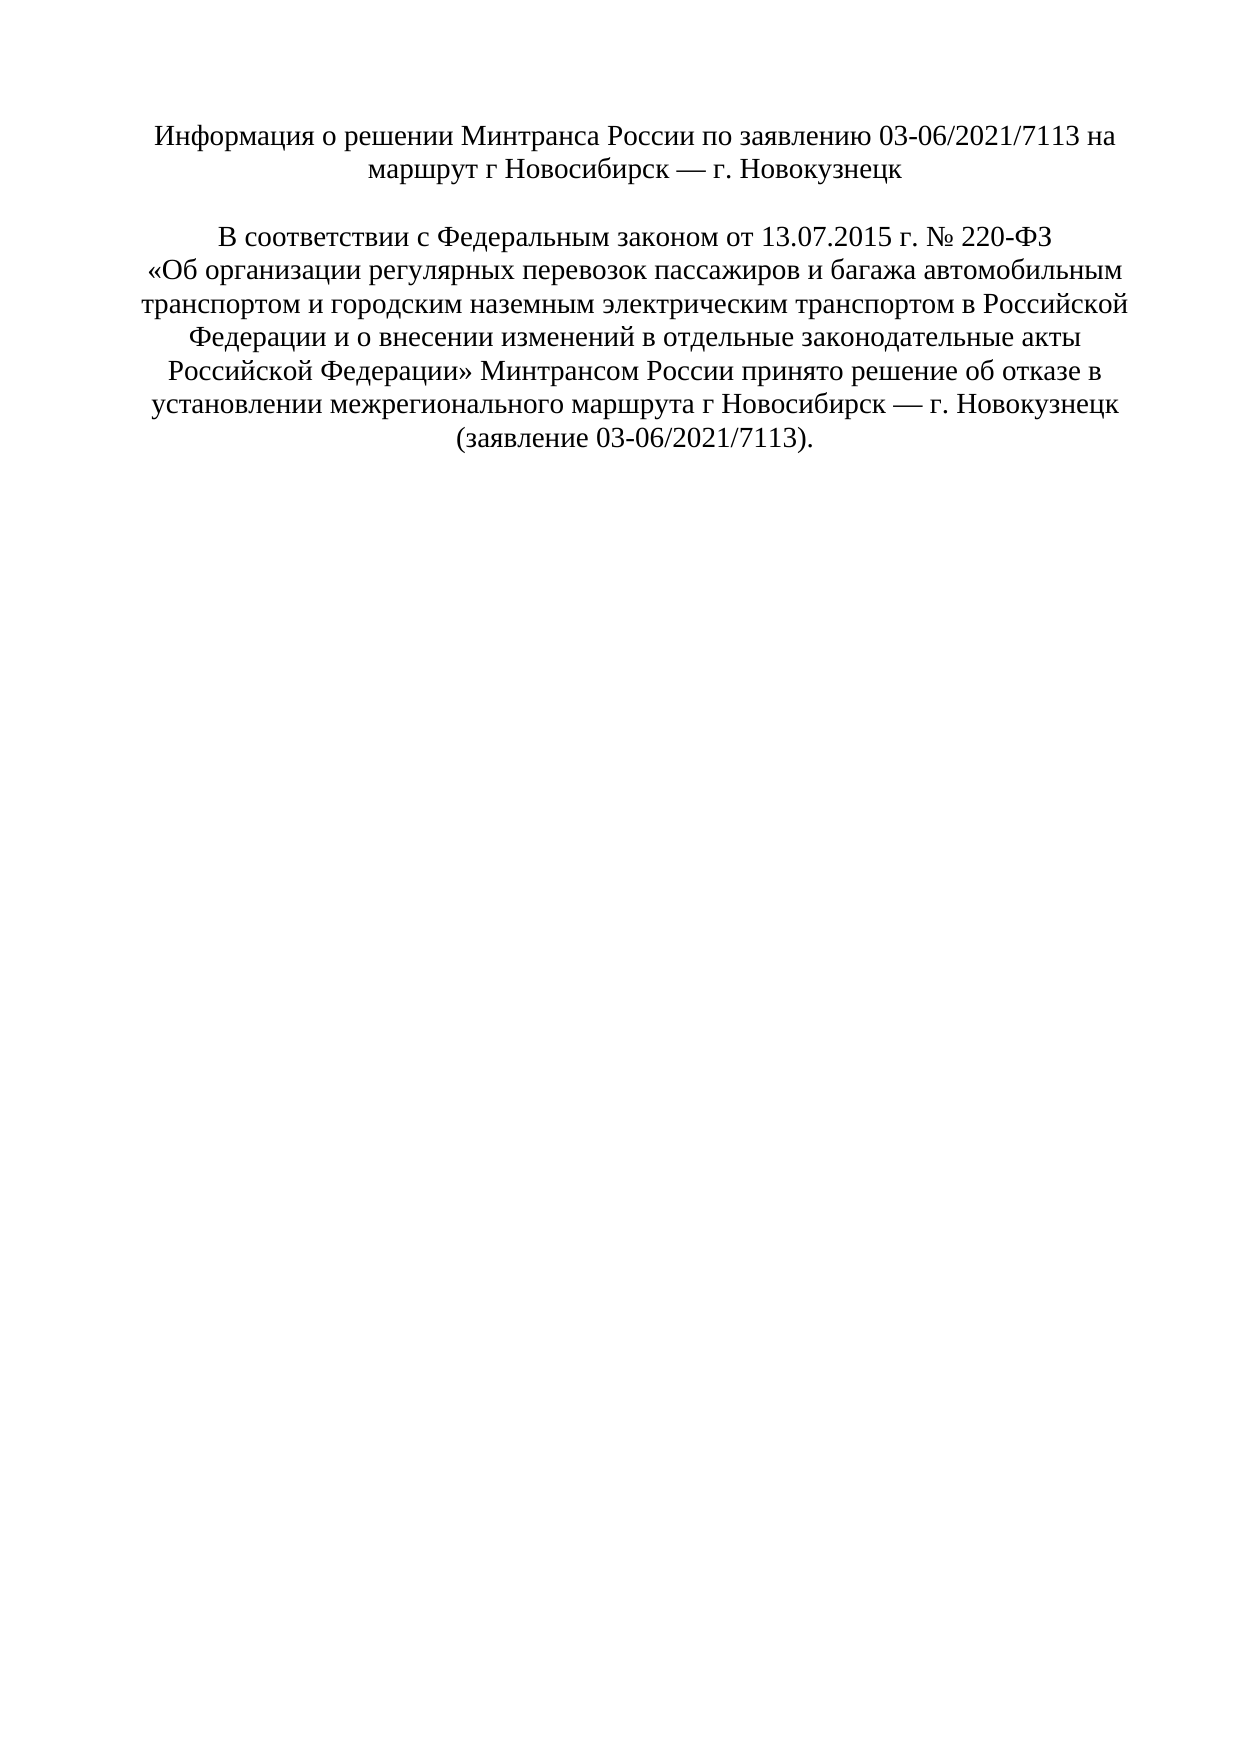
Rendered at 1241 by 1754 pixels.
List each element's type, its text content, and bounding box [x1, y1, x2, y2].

text В соответствии с Федеральным законом от 13.07.2015 г. № 220-ФЗ «Об организации регулярных перевозок пассажиров и багажа автомобильным транспортом и городским наземным электрическим транспортом в Российской Федерации и о внесении изменений в отдельные законодательные акты Российской Федерации» Минтрансом России принято решение об отказе в установлении межрегионального маршрута г Новосибирск — г. Новокузнецк (заявление 03-06/2021/7113). [118, 219, 1152, 453]
text Информация о решении Минтранса России по заявлению 03-06/2021/7113 на маршрут г Новосибирск — г. Новокузнецк [118, 118, 1152, 185]
